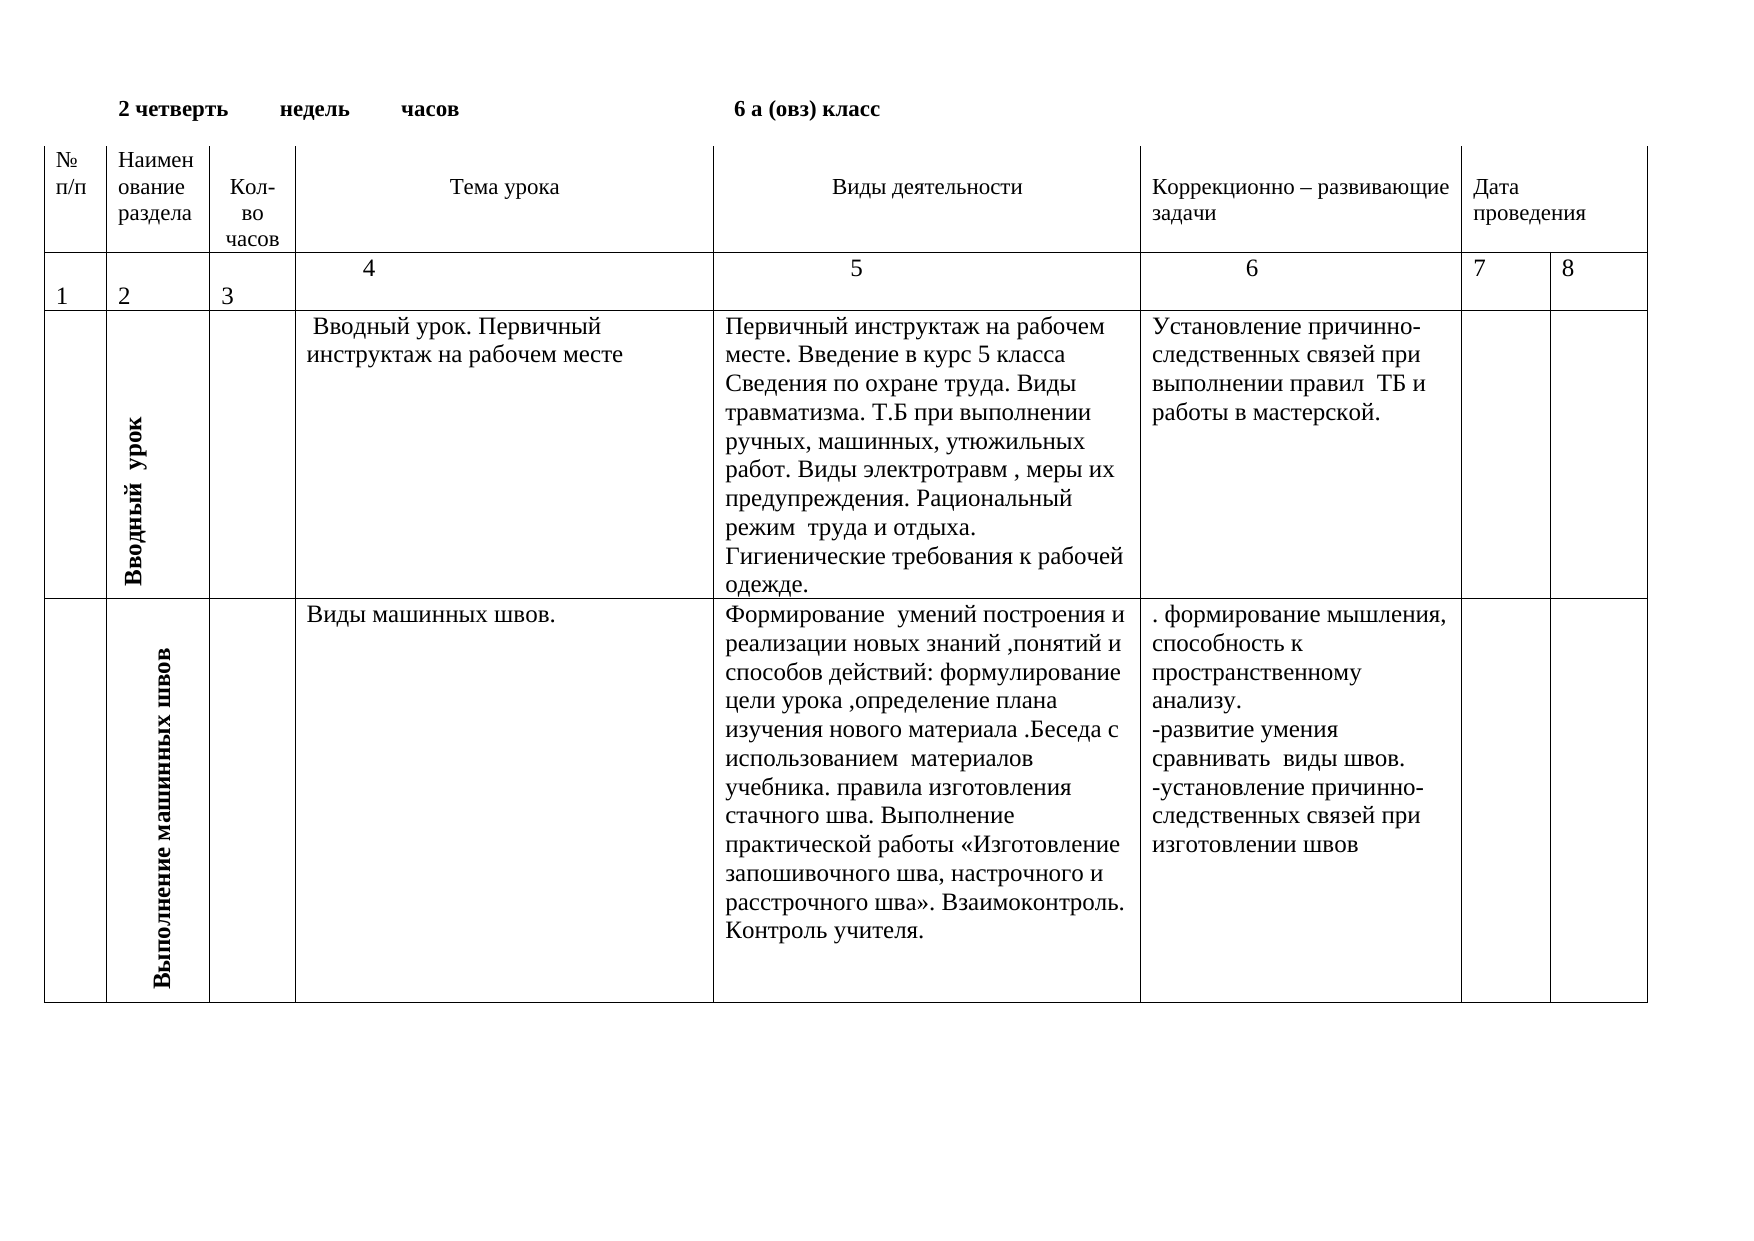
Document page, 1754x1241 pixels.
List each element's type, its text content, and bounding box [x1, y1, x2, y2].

table_cell 6 [1141, 253, 1461, 310]
table_header Кол-во часов [210, 146, 295, 252]
table_cell [45, 311, 106, 598]
table_cell . формирование мышления, способность к пространственному анализу. -развитие умения сравнивать виды швов. -установление причинно-следственных связей при изготовлении швов [1141, 599, 1461, 1002]
table_cell [1462, 311, 1550, 598]
table_cell 5 [714, 253, 1140, 310]
table_cell [210, 599, 295, 1002]
table_cell 2 [107, 253, 209, 310]
table_cell 3 [210, 253, 295, 310]
table_header Наименование раздела [107, 146, 209, 252]
table_cell [1551, 311, 1647, 598]
table_cell 7 [1462, 253, 1550, 310]
table_cell 4 [296, 253, 713, 310]
table_cell [210, 311, 295, 598]
table_cell [1551, 599, 1647, 1002]
table_cell [1462, 599, 1550, 1002]
table_cell 8 [1551, 253, 1647, 310]
table_header Тема урока [296, 146, 713, 252]
table_header Коррекционно – развивающие задачи [1141, 146, 1461, 252]
text 2 четверть недель часов 6 а (овз) класс [118, 95, 1636, 122]
table_cell Установление причинно-следственных связей при выполнении правил ТБ и работы в мастерской. [1141, 311, 1461, 598]
table_cell Вводный урок. Первичный инструктаж на рабочем месте [296, 311, 713, 598]
table_cell Формирование умений построения и реализации новых знаний ,понятий и способов действий: формулирование цели урока ,определение плана изучения нового материала .Беседа с использованием материалов учебника. правила изготовления стачного шва. Выполнение практической работы «Изготовление запошивочного шва, настрочного и расстрочного шва». Взаимоконтроль. Контроль учителя. [714, 599, 1140, 1002]
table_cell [107, 599, 209, 1002]
table_header № п/п [45, 146, 106, 252]
table_cell Вводный урок [107, 311, 209, 598]
table_cell [45, 599, 106, 1002]
table_cell Виды машинных швов. [296, 599, 713, 1002]
table_header Виды деятельности [714, 146, 1140, 252]
table_cell Первичный инструктаж на рабочем месте. Введение в курс 5 класса Сведения по охране труда. Виды травматизма. Т.Б при выполнении ручных, машинных, утюжильных работ. Виды электротравм , меры их предупреждения. Рациональный режим труда и отдыха. Гигиенические требования к рабочей одежде. [714, 311, 1140, 598]
table_header Дата проведения [1462, 146, 1647, 252]
table_cell 1 [45, 253, 106, 310]
